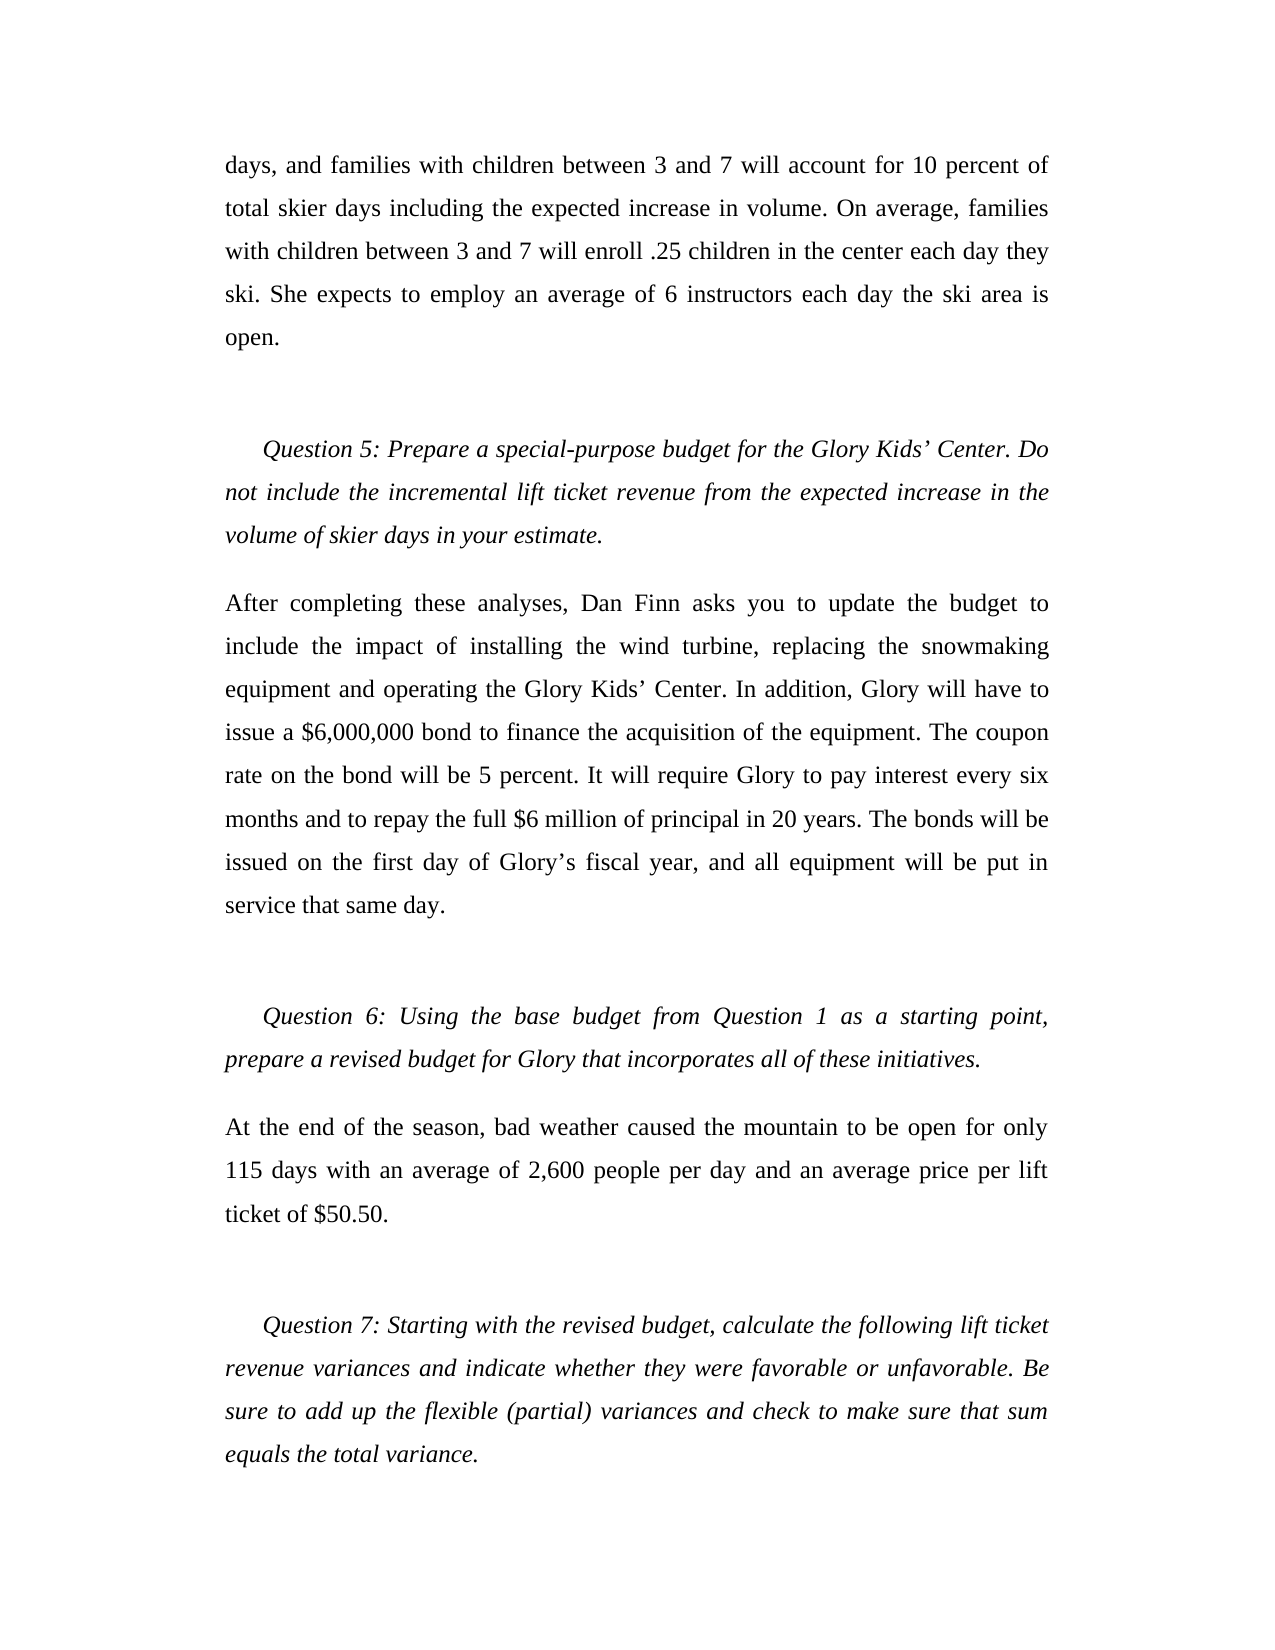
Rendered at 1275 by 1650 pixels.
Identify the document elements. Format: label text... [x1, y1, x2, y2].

text Question 5: Prepare a special-purpose budget for the Glory Kids’ Center. Do not include the incremental lift ticket revenue from the expected increase in the volume of skier days in your estimate. [225, 434, 1050, 549]
text Question 7: Starting with the revised budget, calculate the following lift ticket revenue variances and indicate whether they were favorable or unfavorable. Be sure to add up the flexible (partial) variances and check to make sure that sum equals the total variance. [225, 1310, 1050, 1468]
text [225, 150, 1050, 351]
text Question 6: Using the base budget from Question 1 as a starting point, prepare a revised budget for Glory that incorporates all of these initiatives. [225, 1001, 1050, 1073]
text After completing these analyses, Dan Finn asks you to update the budget to include the impact of installing the wind turbine, replacing the snowmaking equipment and operating the Glory Kids’ Center. In addition, Glory will have to issue a $6,000,000 bond to finance the acquisition of the equipment. The coupon rate on the bond will be 5 percent. It will require Glory to pay interest every six months and to repay the full $6 million of principal in 20 years. The bonds will be issued on the first day of Glory’s fiscal year, and all equipment will be put in service that same day. [225, 588, 1050, 919]
text At the end of the season, bad weather caused the mountain to be open for only 115 days with an average of 2,600 people per day and an average price per lift ticket of $50.50. [225, 1112, 1050, 1227]
